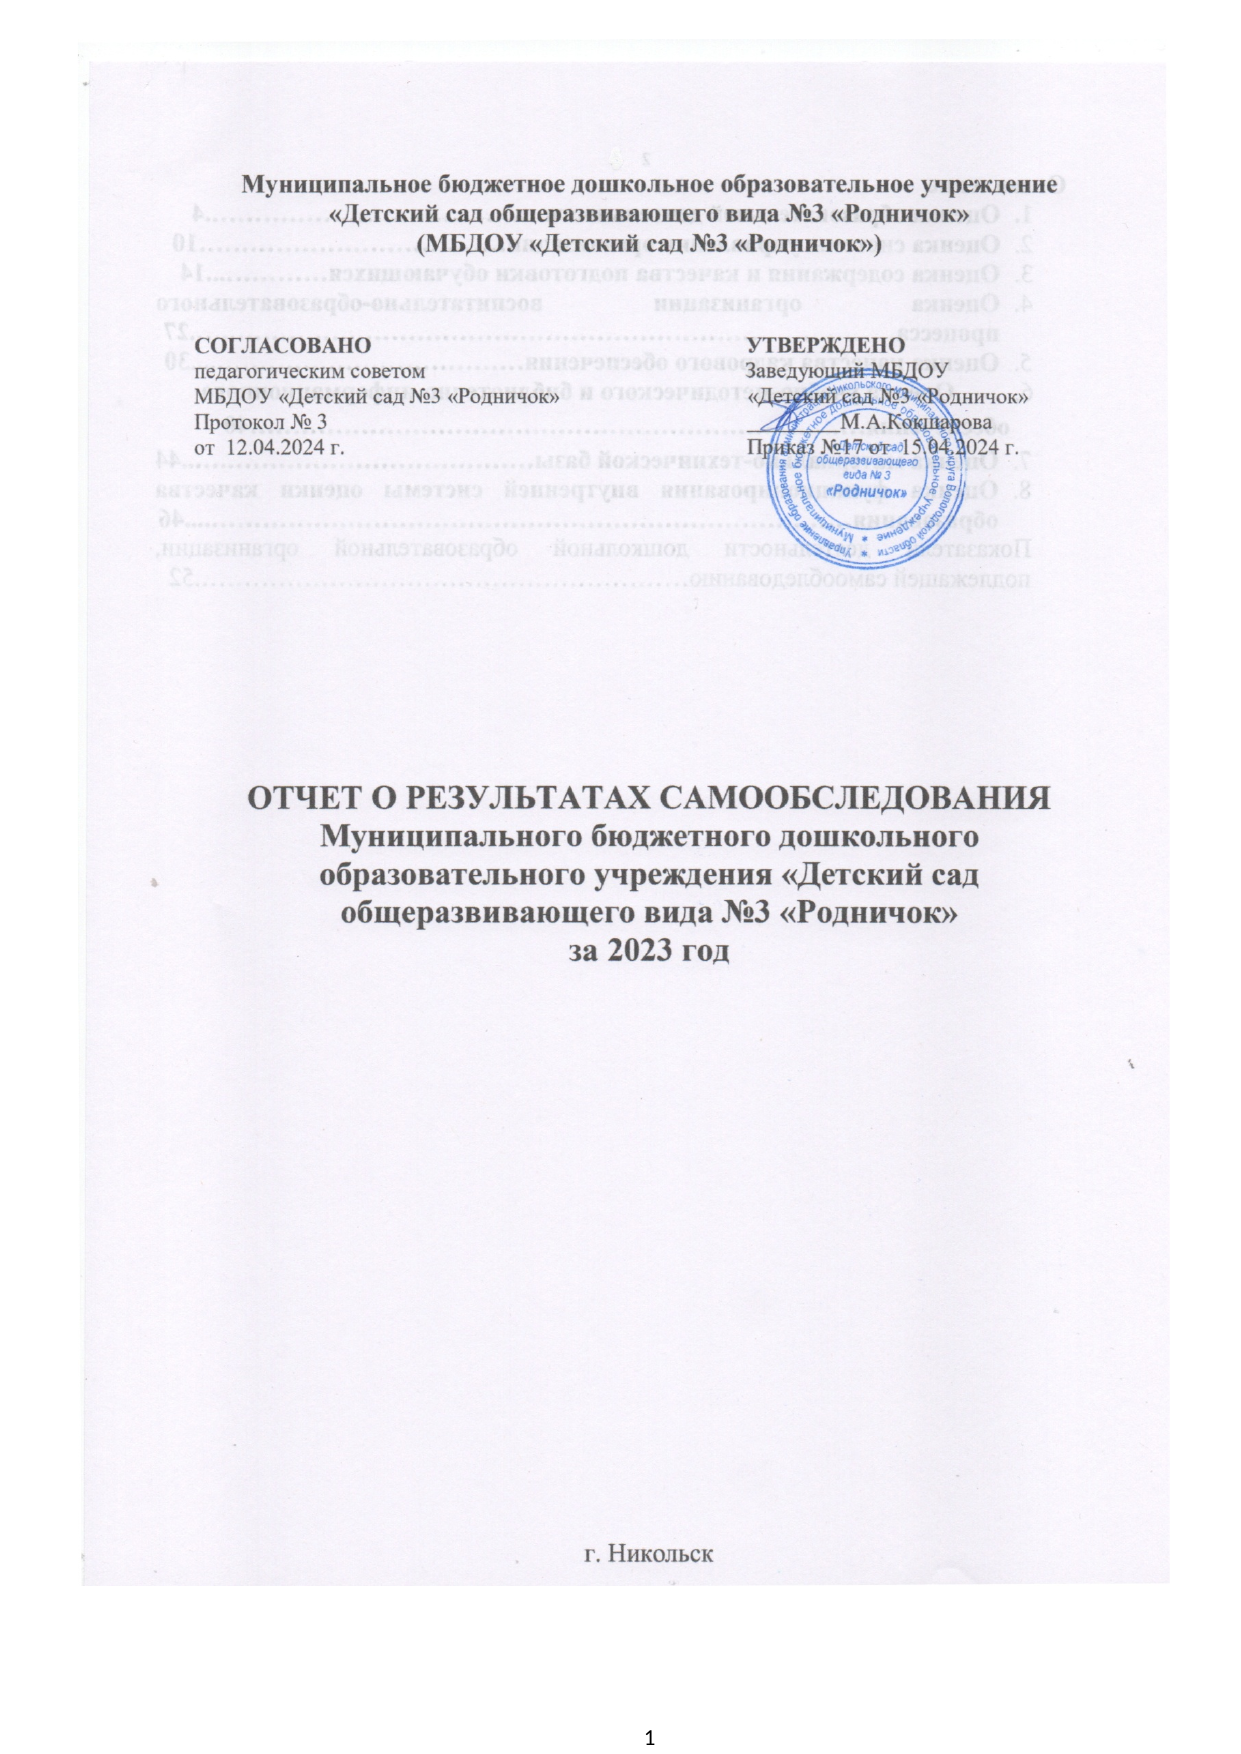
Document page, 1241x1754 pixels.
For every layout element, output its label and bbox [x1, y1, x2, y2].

picture [77, 39, 1170, 1586]
